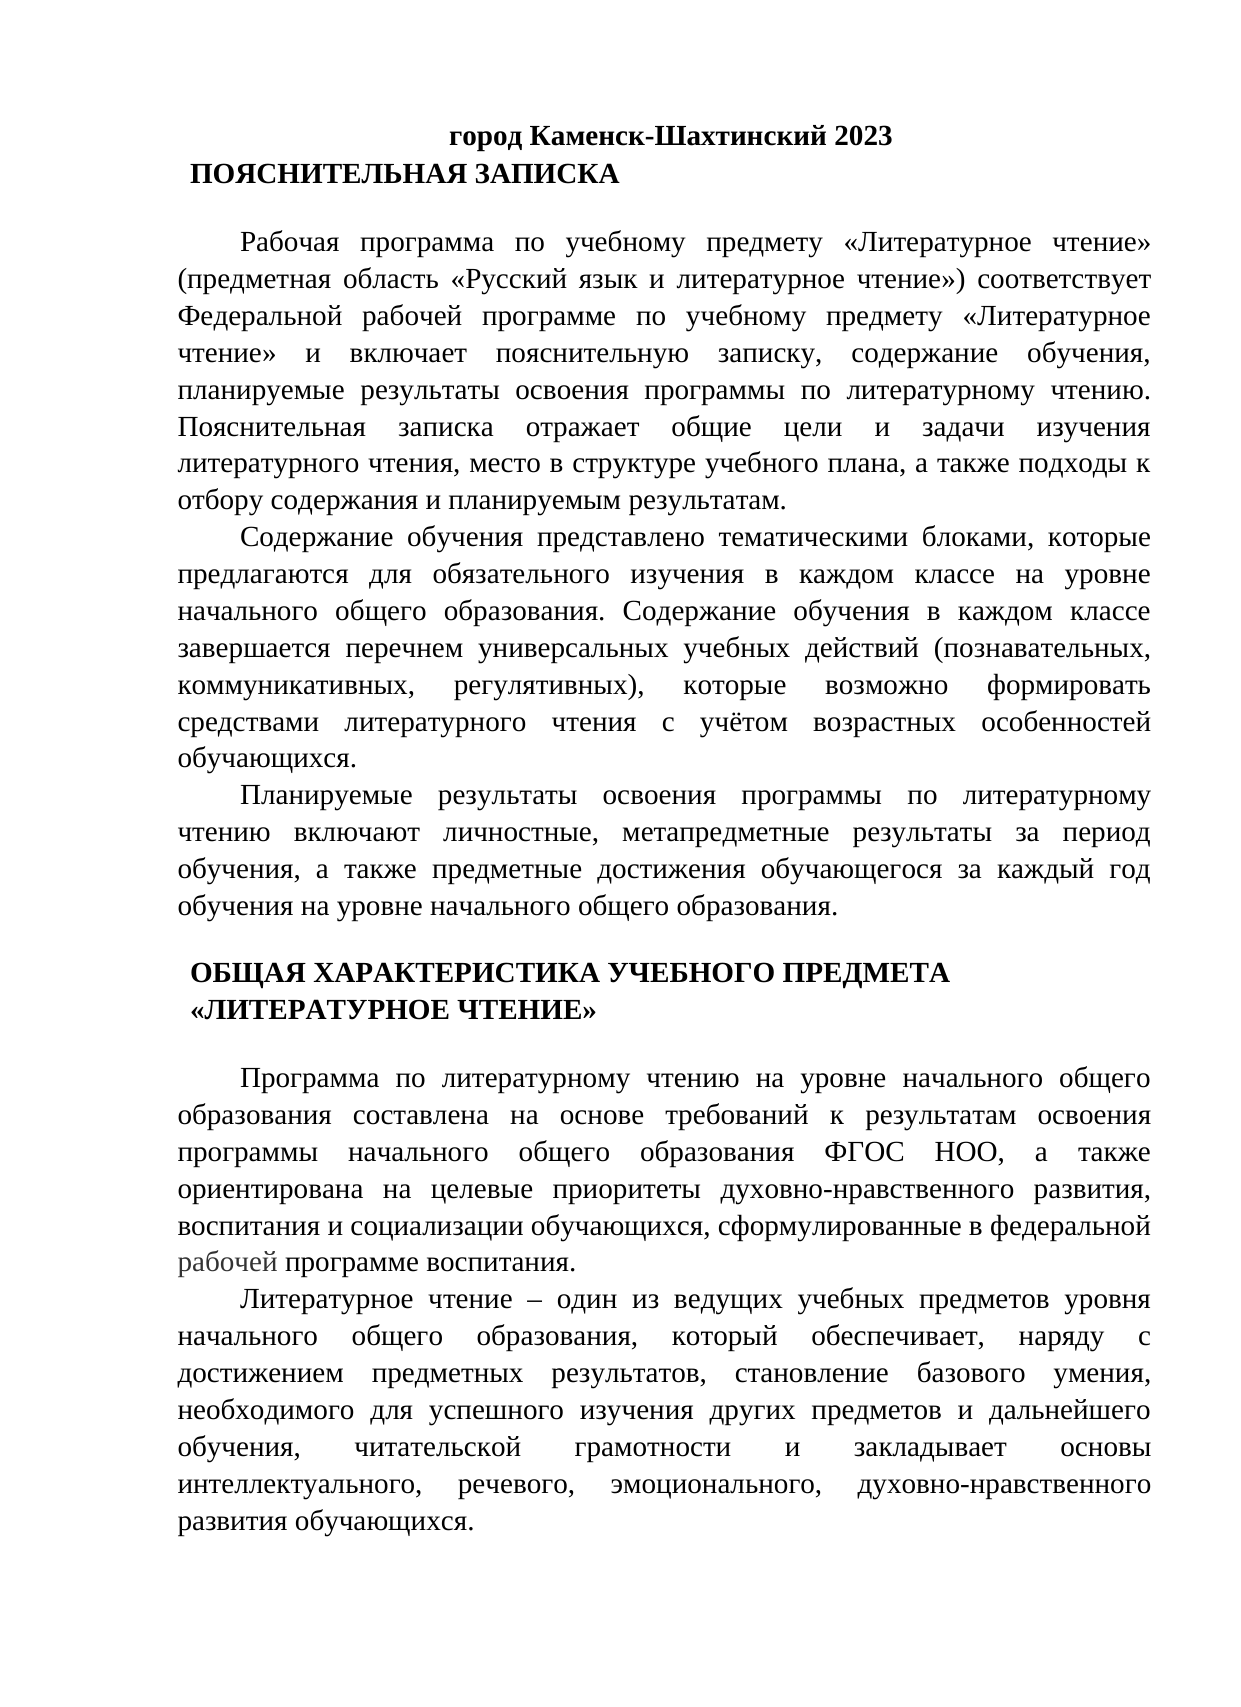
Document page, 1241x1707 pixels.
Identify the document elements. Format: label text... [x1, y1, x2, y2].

text Планируемые результаты освоения программы по литературному чтению включают личностные, метапредметные результаты за период обучения, а также предметные достижения обучающегося за каждый год обучения на уровне начального общего образования. [177, 777, 1152, 922]
text Рабочая программа по учебному предмету «Литературное чтение» (предметная область «Русский язык и литературное чтение») соответствует Федеральной рабочей программе по учебному предмету «Литературное чтение» и включает пояснительную записку, содержание обучения, планируемые результаты освоения программы по литературному чтению. Пояснительная записка отражает общие цели и задачи изучения литературного чтения, место в структуре учебного плана, а также подходы к отбору содержания и планируемым результатам. [177, 224, 1152, 516]
text Программа по литературному чтению на уровне начального общего образования составлена на основе требований к результатам освоения программы начального общего образования ФГОС НОО, а также ориентирована на целевые приоритеты духовно-нравственного развития, воспитания и социализации обучающихся, сформулированные в федеральной рабочей программе воспитания. [177, 1060, 1152, 1278]
text ПОЯСНИТЕЛЬНАЯ ЗАПИСКА [190, 157, 1152, 190]
text ОБЩАЯ ХАРАКТЕРИСТИКА УЧЕБНОГО ПРЕДМЕТА «ЛИТЕРАТУРНОЕ ЧТЕНИЕ» [190, 956, 1152, 1026]
text ​город Каменск-Шахтинский‌ 2023‌​ [190, 118, 1152, 152]
text Содержание обучения представлено тематическими блоками, которые предлагаются для обязательного изучения в каждом классе на уровне начального общего образования. Содержание обучения в каждом классе завершается перечнем универсальных учебных действий (познавательных, коммуникативных, регулятивных), которые возможно формировать средствами литературного чтения с учётом возрастных особенностей обучающихся. [177, 519, 1152, 774]
text Литературное чтение – один из ведущих учебных предметов уровня начального общего образования, который обеспечивает, наряду с достижением предметных результатов, становление базового умения, необходимого для успешного изучения других предметов и дальнейшего обучения, читательской грамотности и закладывает основы интеллектуального, речевого, эмоционального, духовно-нравственного развития обучающихся. [177, 1281, 1152, 1536]
